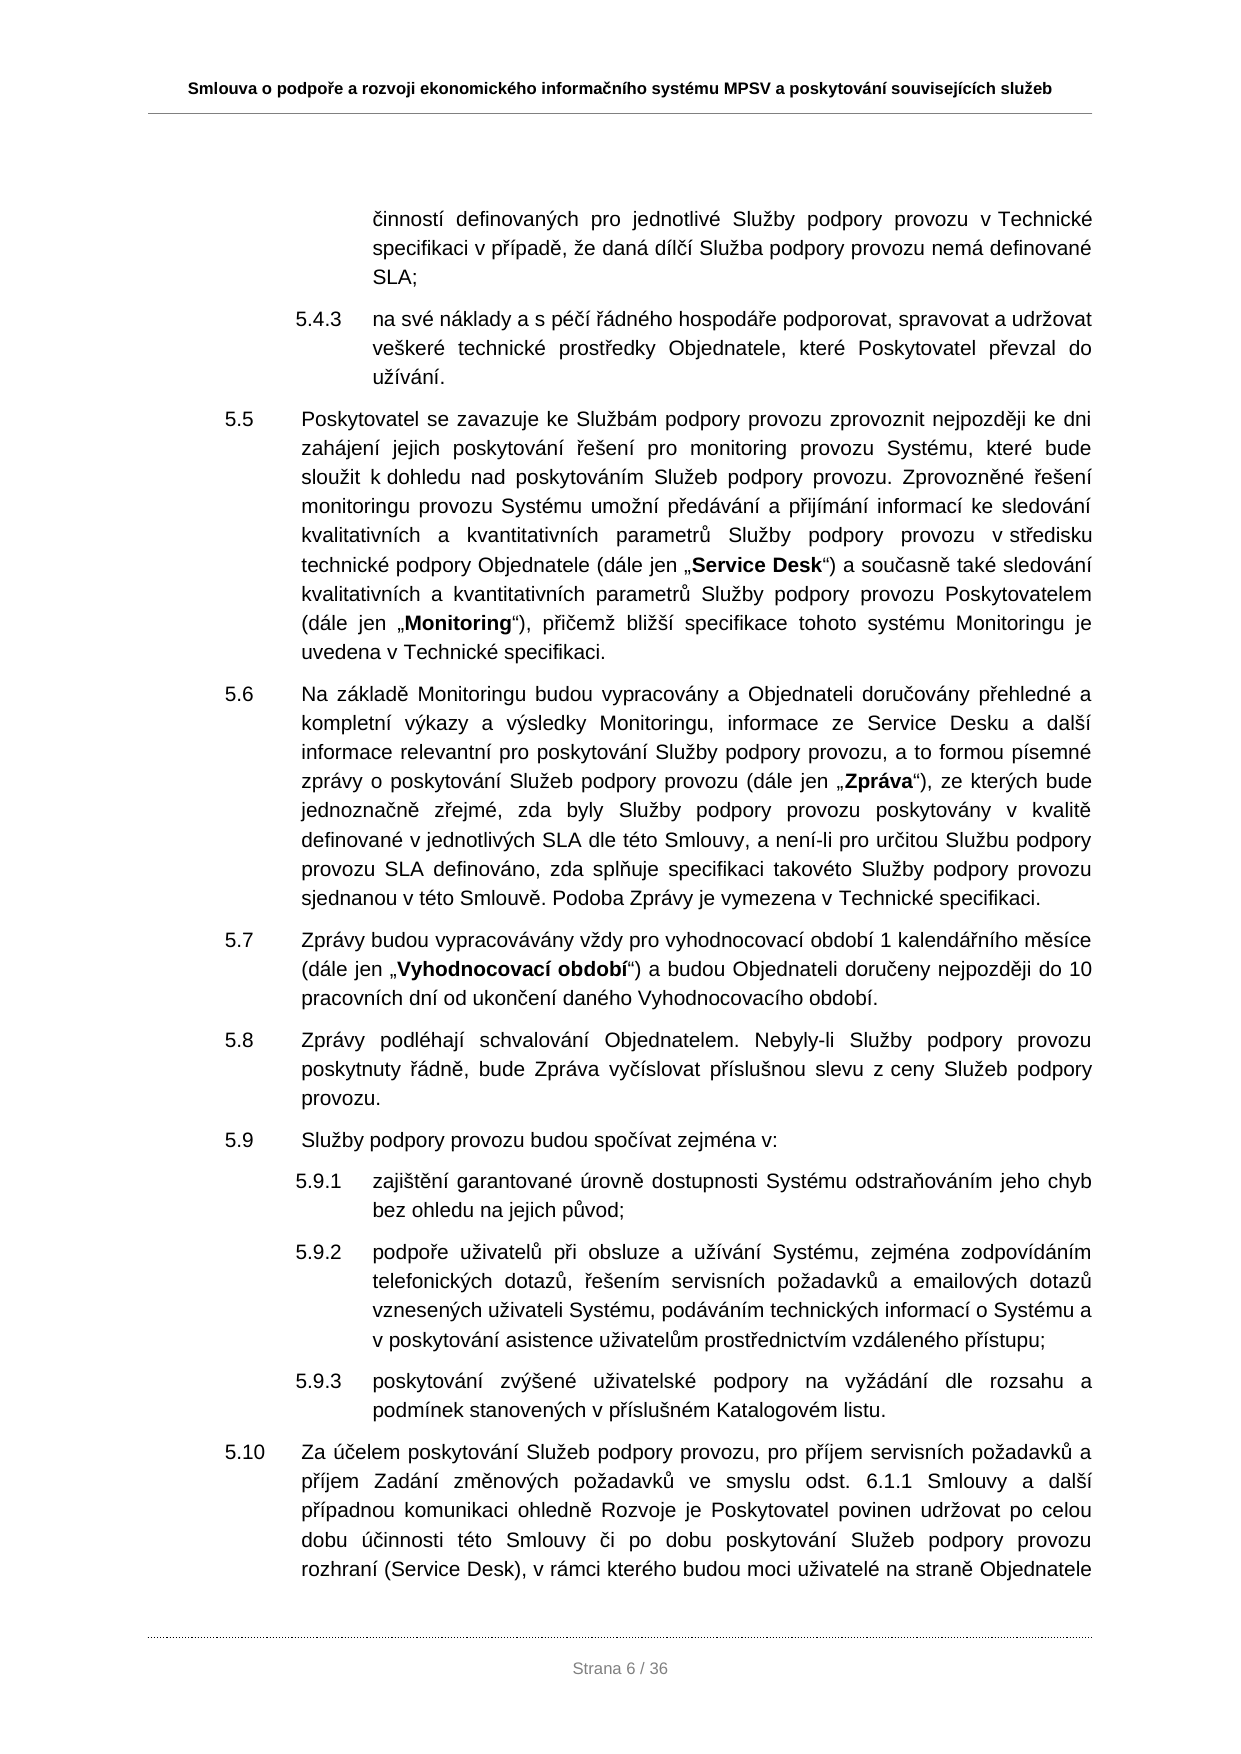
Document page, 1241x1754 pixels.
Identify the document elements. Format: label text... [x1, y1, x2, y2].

list poskytování zvýšené uživatelské podpory na vyžádání dle rozsahu a podmínek stanovených v příslušném Katalogovém listu. [295, 1365, 1092, 1424]
list zajištění garantované úrovně dostupnosti Systému odstraňováním jeho chyb bez ohledu na jejich původ; [295, 1165, 1092, 1224]
text Na základě Monitoringu budou vypracovány a Objednateli doručovány přehledné a kompletní výkazy a výsledky Monitoringu, informace ze Service Desku a další informace relevantní pro poskytování Služby podpory provozu, a to formou písemné zprávy o poskytování Služeb podpory provozu (dále jen „Zpráva“), ze kterých bude jednoznačně zřejmé, zda byly Služby podpory provozu poskytovány v kvalitě definované v jednotlivých SLA dle této Smlouvy, a není-li pro určitou Službu podpory provozu SLA definováno, zda splňuje specifikaci takovéto Služby podpory provozu sjednanou v této Smlouvě. Podoba Zprávy je vymezena v Technické specifikaci. [224, 678, 1092, 911]
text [224, 1436, 1092, 1582]
text Služby podpory provozu budou spočívat zejména v: [224, 1124, 1092, 1153]
text Poskytovatel se zavazuje ke Službám podpory provozu zprovoznit nejpozději ke dni zahájení jejich poskytování řešení pro monitoring provozu Systému, které bude sloužit k dohledu nad poskytováním Služeb podpory provozu. Zprovozněné řešení monitoringu provozu Systému umožní předávání a přijímání informací ke sledování kvalitativních a kvantitativních parametrů Služby podpory provozu v středisku technické podpory Objednatele (dále jen „Service Desk“) a současně také sledování kvalitativních a kvantitativních parametrů Služby podpory provozu Poskytovatelem (dále jen „Monitoring“), přičemž bližší specifikace tohoto systému Monitoringu je uvedena v Technické specifikaci. [224, 403, 1092, 665]
text Zprávy podléhají schvalování Objednatelem. Nebyly-li Služby podpory provozu poskytnuty řádně, bude Zpráva vyčíslovat příslušnou slevu z ceny Služeb podpory provozu. [224, 1024, 1092, 1111]
list podpoře uživatelů při obsluze a užívání Systému, zejména zodpovídáním telefonických dotazů, řešením servisních požadavků a emailových dotazů vznesených uživateli Systému, podáváním technických informací o Systému a v poskytování asistence uživatelům prostřednictvím vzdáleného přístupu; [295, 1236, 1092, 1353]
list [295, 203, 1092, 290]
list na své náklady a s péčí řádného hospodáře podporovat, spravovat a udržovat veškeré technické prostředky Objednatele, které Poskytovatel převzal do užívání. [295, 303, 1092, 390]
text Zprávy budou vypracovávány vždy pro vyhodnocovací období 1 kalendářního měsíce (dále jen „Vyhodnocovací období“) a budou Objednateli doručeny nejpozději do 10 pracovních dní od ukončení daného Vyhodnocovacího období. [224, 924, 1092, 1011]
